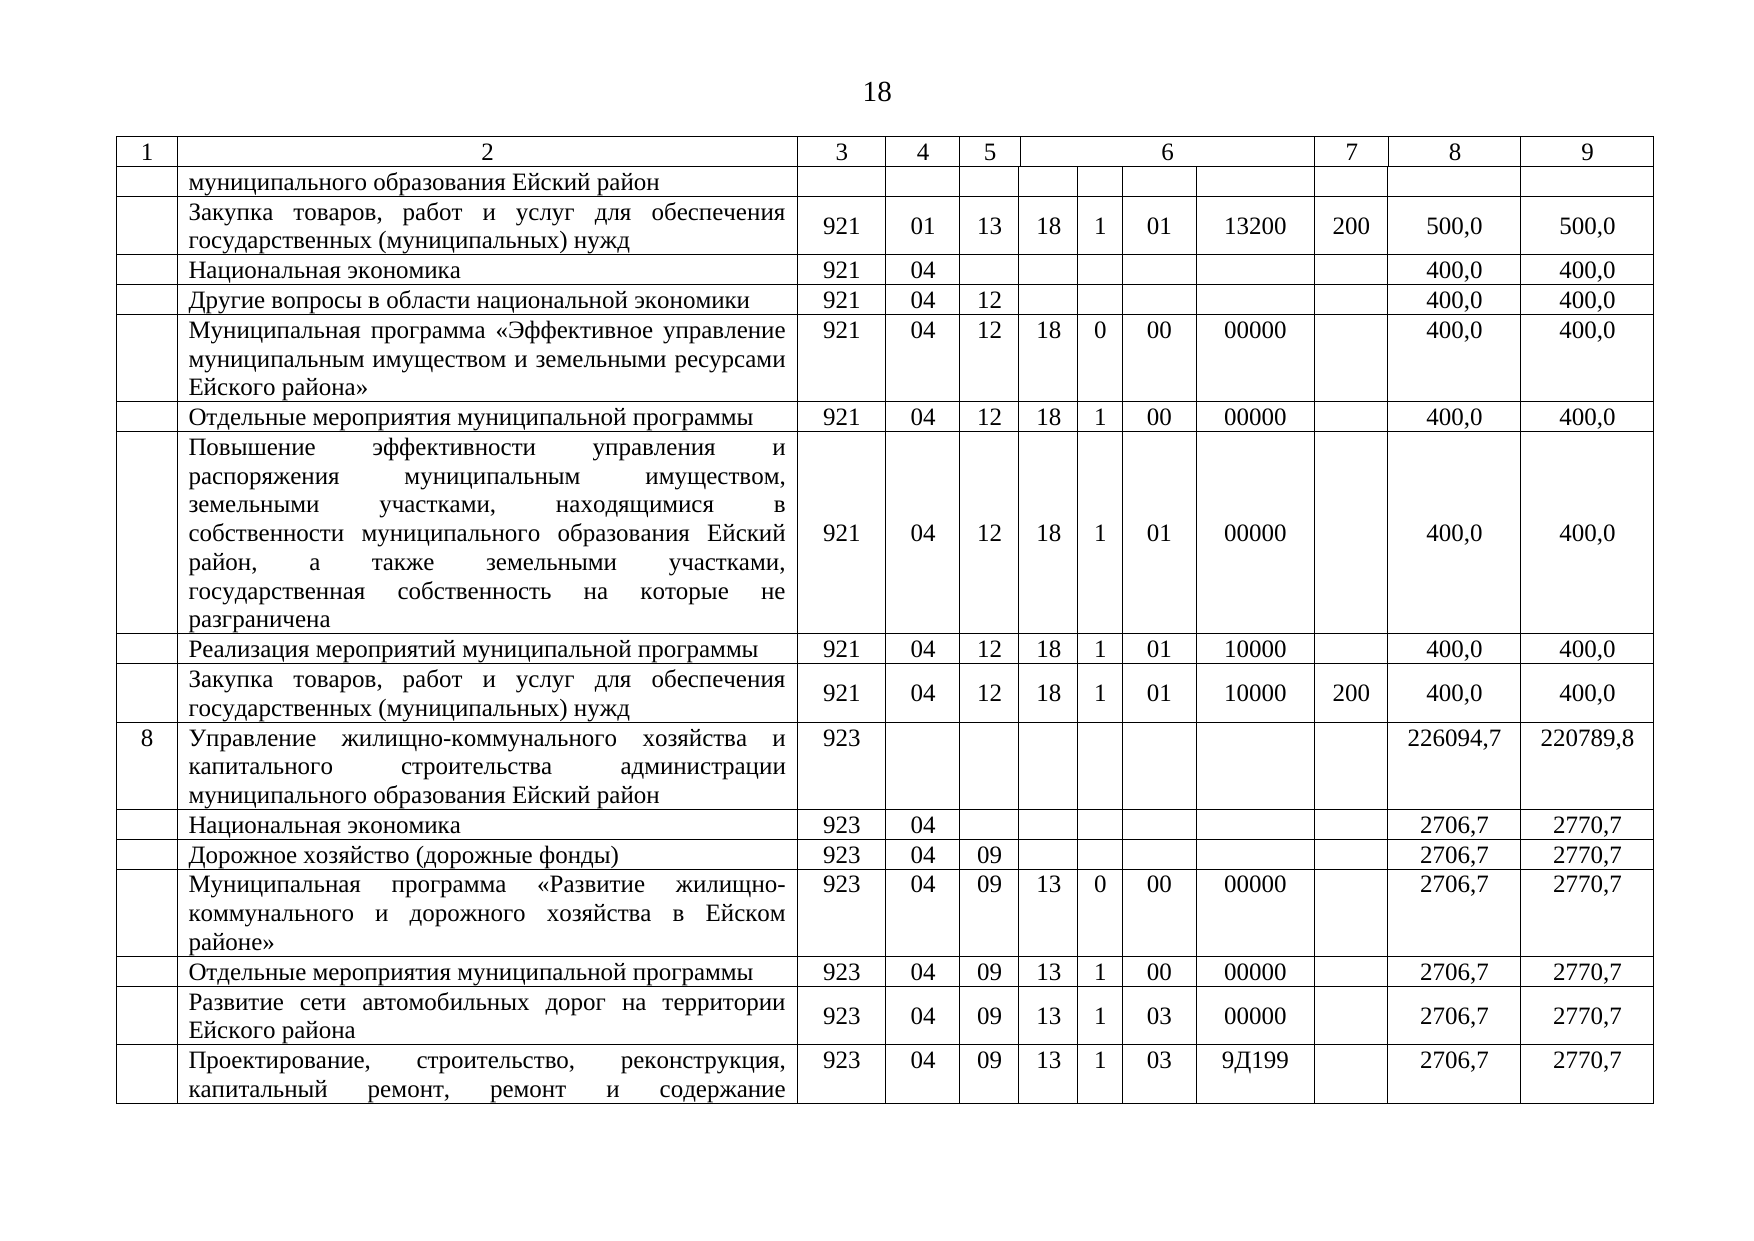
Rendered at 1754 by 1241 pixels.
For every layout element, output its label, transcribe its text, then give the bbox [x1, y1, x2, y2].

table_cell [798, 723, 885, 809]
table_header 5 [960, 137, 1020, 166]
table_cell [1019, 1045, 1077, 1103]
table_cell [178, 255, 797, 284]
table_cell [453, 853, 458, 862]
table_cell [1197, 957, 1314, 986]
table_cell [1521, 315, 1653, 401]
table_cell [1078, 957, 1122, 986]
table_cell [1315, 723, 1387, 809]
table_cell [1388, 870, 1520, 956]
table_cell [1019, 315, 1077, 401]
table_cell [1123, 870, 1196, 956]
table_header 4 [886, 137, 959, 166]
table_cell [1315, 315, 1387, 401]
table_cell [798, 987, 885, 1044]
table_header 6 [1021, 137, 1314, 166]
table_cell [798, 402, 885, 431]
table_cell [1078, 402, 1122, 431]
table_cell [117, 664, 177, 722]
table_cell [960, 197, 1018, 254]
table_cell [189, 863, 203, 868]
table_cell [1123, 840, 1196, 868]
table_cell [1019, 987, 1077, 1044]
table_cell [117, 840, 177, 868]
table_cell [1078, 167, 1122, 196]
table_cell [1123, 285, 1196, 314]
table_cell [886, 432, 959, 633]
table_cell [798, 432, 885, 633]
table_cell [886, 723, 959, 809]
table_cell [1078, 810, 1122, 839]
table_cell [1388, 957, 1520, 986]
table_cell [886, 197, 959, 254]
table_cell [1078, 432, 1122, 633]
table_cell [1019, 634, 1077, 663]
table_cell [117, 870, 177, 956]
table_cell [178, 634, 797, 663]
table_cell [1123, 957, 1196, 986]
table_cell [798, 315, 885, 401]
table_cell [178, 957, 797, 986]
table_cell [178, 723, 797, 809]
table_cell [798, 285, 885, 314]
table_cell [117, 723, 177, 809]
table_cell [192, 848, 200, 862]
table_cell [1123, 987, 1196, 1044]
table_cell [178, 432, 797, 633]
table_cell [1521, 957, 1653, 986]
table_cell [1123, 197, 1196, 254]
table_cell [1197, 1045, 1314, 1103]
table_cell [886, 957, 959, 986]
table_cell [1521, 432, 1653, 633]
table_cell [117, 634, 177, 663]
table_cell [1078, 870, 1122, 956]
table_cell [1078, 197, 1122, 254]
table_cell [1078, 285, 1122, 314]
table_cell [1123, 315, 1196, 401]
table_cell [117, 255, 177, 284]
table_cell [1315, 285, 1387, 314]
table_header 2 [178, 137, 797, 166]
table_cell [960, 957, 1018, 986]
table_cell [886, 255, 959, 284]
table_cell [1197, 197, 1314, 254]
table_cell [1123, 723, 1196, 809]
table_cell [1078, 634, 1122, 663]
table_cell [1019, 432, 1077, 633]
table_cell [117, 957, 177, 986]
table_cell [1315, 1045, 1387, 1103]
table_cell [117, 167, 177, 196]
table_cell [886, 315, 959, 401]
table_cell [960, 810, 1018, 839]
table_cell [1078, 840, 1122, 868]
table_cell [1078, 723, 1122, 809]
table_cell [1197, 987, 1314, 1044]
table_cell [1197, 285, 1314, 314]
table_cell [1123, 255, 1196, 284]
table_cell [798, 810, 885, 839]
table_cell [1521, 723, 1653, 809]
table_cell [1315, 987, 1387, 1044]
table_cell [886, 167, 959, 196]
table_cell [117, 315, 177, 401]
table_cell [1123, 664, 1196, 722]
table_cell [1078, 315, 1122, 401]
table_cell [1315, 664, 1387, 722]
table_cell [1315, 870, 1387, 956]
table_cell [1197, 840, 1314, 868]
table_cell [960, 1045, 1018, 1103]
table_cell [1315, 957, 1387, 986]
table_header 8 [1389, 137, 1520, 166]
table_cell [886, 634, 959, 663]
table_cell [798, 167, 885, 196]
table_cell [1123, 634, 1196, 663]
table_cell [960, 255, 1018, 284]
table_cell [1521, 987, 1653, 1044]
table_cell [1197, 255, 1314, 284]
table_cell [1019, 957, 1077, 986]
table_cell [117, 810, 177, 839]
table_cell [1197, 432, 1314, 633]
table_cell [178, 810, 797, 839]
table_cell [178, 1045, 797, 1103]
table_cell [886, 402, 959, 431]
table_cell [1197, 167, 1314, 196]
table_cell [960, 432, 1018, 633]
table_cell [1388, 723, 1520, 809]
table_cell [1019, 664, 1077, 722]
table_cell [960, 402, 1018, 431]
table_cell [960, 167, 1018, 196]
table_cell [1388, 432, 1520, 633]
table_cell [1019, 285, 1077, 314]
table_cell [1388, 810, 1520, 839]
table_header 9 [1521, 137, 1653, 166]
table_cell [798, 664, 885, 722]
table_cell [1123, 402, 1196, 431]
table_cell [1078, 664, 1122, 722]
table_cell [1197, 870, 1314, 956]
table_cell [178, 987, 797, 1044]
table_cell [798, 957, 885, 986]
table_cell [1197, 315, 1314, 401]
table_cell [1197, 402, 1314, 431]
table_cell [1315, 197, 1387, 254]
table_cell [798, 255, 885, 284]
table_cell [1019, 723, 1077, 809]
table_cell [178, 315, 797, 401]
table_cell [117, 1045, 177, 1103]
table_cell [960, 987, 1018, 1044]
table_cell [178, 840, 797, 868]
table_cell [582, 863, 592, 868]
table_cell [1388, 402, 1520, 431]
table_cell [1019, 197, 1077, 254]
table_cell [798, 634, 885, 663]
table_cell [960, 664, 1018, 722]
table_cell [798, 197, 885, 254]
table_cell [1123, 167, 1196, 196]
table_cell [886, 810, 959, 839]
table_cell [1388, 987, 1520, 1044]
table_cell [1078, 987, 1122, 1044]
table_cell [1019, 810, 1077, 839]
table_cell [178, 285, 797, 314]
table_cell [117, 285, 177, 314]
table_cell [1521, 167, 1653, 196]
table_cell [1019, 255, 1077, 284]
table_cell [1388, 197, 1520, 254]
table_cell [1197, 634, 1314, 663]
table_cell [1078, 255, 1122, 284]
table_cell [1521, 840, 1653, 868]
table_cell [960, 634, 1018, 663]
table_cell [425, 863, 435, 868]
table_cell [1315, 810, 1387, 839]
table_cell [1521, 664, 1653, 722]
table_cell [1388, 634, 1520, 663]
table_header 7 [1315, 137, 1388, 166]
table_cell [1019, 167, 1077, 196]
table_header 1 [117, 137, 177, 166]
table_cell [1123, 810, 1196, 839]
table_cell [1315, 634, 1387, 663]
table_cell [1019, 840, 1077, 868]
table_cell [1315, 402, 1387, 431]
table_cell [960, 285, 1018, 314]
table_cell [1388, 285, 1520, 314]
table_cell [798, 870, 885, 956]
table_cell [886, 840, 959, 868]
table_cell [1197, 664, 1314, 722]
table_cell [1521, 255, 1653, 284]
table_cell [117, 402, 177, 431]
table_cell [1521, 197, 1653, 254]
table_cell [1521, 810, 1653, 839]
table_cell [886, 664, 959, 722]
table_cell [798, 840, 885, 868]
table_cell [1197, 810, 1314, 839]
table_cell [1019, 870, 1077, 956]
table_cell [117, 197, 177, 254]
table_header 3 [798, 137, 885, 166]
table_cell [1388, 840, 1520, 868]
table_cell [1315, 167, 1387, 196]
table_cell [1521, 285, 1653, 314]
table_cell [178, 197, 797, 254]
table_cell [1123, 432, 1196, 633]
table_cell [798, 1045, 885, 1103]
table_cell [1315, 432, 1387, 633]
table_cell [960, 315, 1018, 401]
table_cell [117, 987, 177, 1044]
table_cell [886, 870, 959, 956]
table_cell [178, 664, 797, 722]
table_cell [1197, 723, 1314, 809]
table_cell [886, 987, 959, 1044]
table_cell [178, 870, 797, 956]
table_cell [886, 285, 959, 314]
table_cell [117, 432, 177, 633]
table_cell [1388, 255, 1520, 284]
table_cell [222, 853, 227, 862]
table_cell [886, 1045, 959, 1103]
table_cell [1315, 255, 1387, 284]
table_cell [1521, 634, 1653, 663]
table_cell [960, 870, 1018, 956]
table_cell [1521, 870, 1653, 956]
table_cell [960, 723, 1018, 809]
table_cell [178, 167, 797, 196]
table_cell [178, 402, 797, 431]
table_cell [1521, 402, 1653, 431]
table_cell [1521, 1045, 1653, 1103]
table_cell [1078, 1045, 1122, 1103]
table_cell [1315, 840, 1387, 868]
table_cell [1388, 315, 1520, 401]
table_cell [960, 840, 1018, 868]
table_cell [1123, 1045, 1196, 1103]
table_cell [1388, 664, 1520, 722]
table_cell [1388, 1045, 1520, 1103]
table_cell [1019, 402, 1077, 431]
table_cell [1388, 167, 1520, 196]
